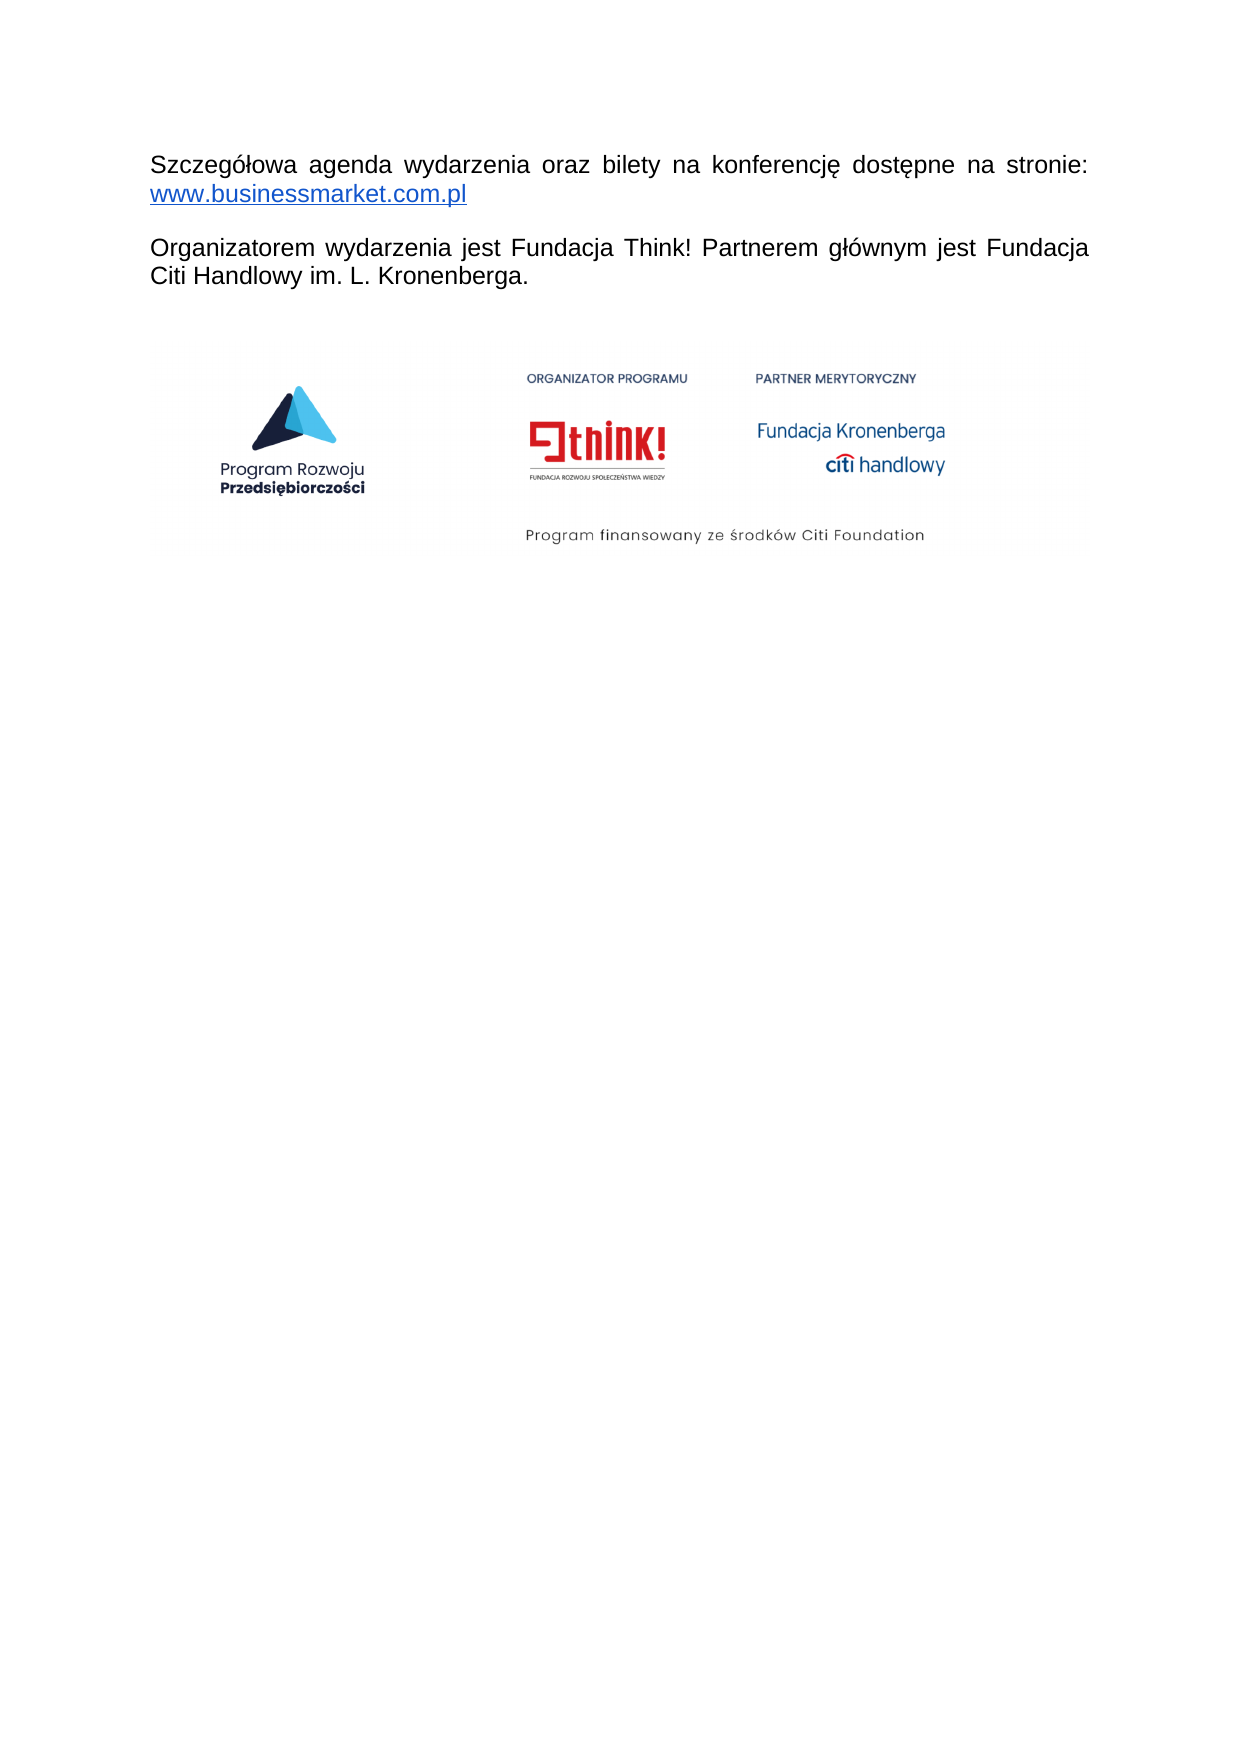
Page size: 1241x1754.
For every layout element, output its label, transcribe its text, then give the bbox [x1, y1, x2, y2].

text Szczegółowa agenda wydarzenia oraz bilety na konferencję dostępne na stronie: www.businessmarket.com.pl [150, 150, 1090, 207]
picture [150, 341, 1091, 556]
text Organizatorem wydarzenia jest Fundacja Think! Partnerem głównym jest Fundacja Citi Handlowy im. L. Kronenberga. [150, 232, 1090, 290]
